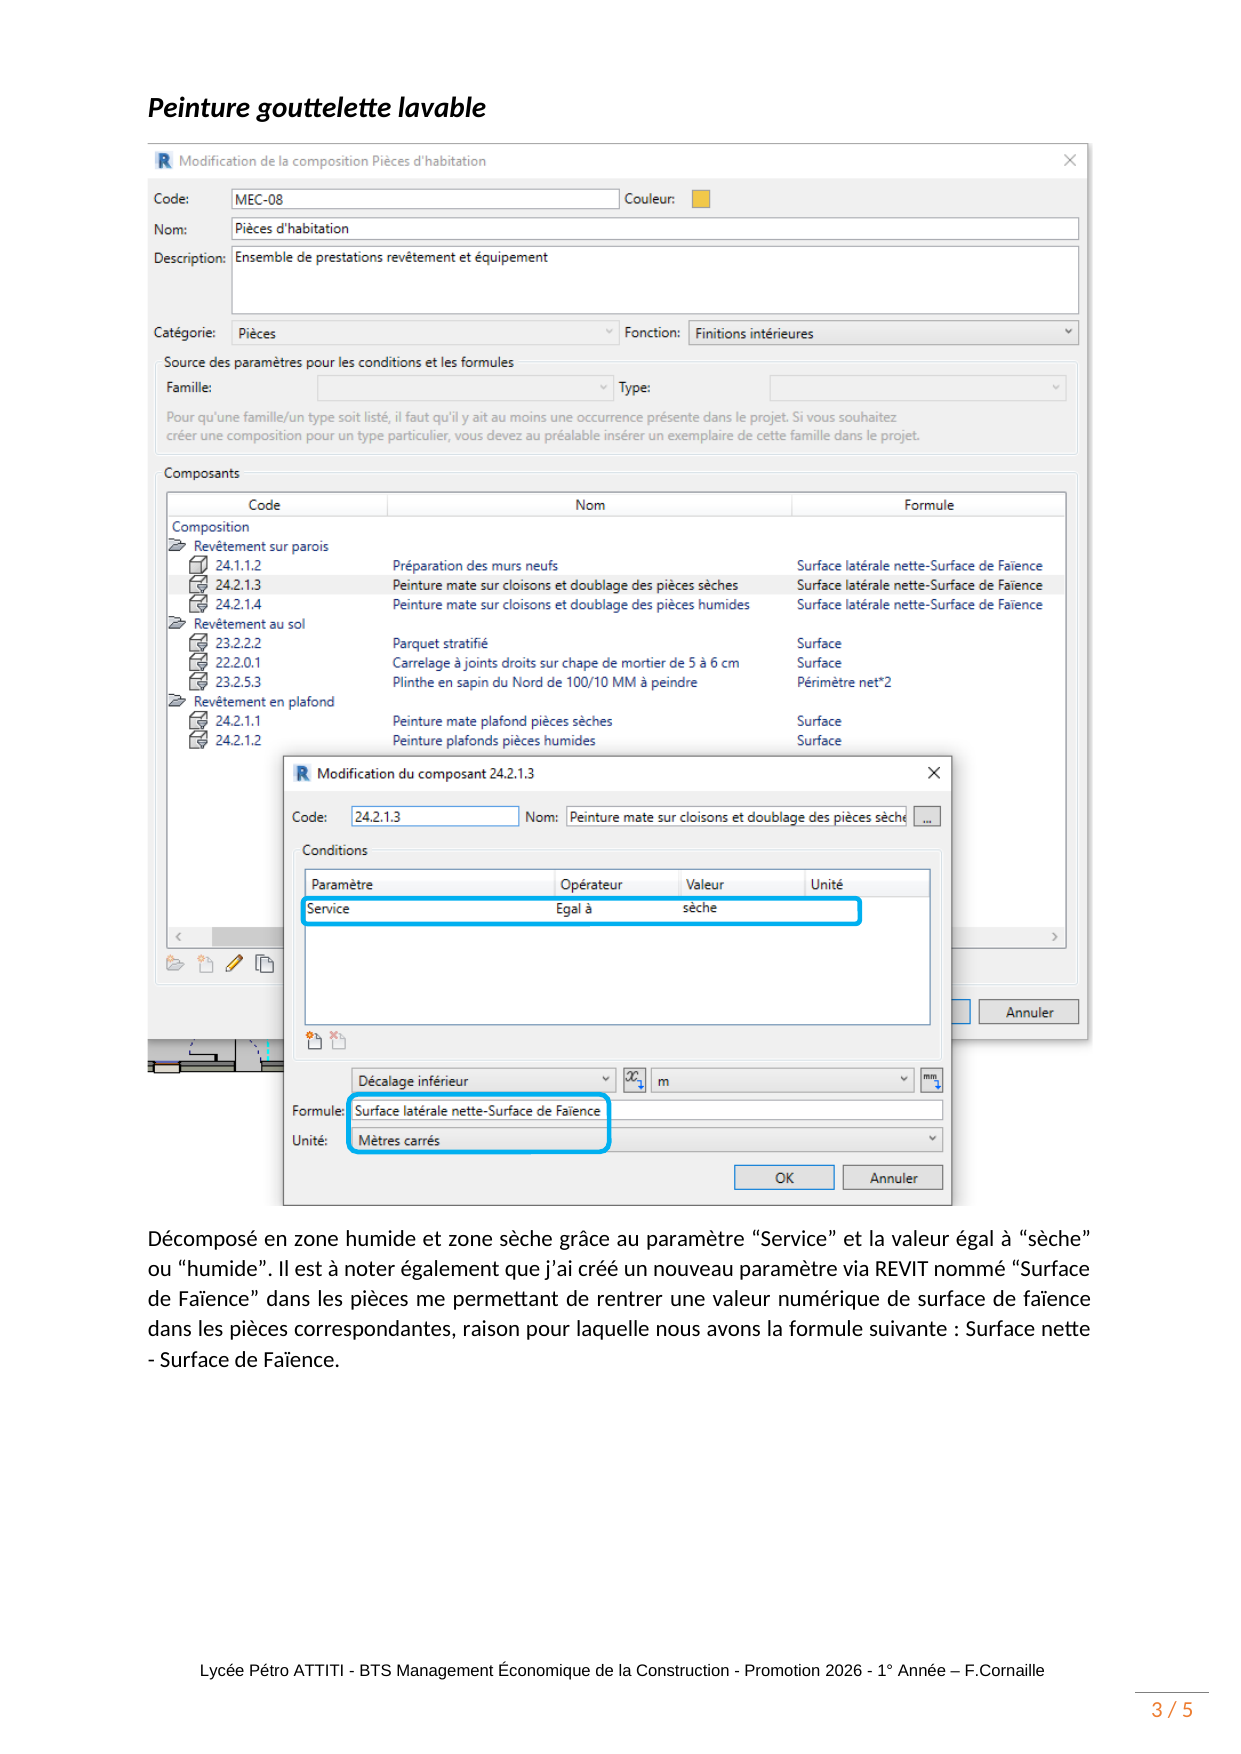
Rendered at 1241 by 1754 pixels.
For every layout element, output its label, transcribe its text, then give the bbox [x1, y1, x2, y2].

picture [147, 143, 1093, 1206]
text Peinture gouttelette lavable [148, 89, 1093, 124]
text Décomposé en zone humide et zone sèche grâce au paramètre “Service” et la valeur égal à “sèche” ou “humide”. Il est à noter également que j’ai créé un nouveau paramètre via REVIT nommé “Surface de Faïence” dans les pièces me permettant de rentrer une valeur numérique de surface de faïence dans les pièces correspondantes, raison pour laquelle nous avons la formule suivante : Surface nette - Surface de Faïence. [148, 1224, 1093, 1373]
